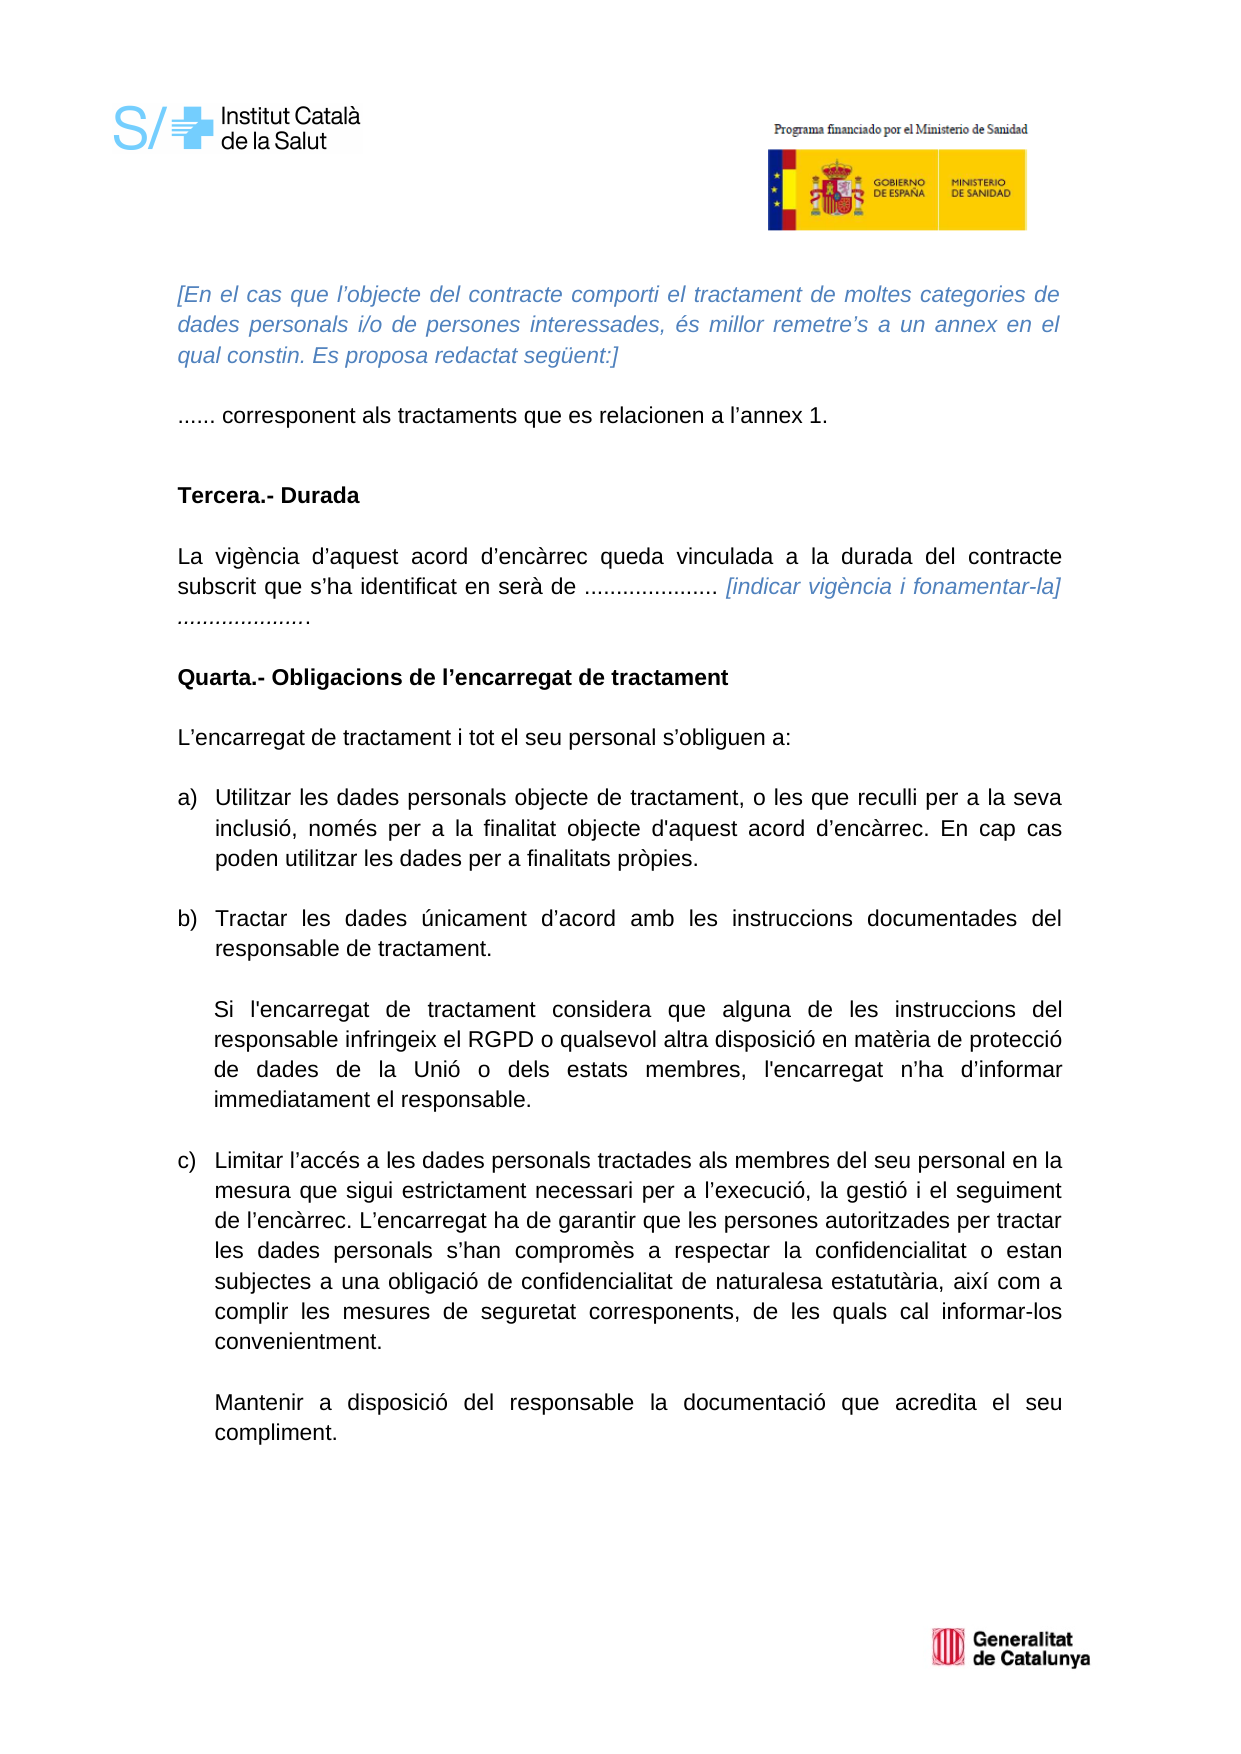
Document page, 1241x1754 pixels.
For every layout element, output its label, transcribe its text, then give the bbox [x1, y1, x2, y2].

list Utilitzar les dades personals objecte de tractament, o les que reculli per a la seva inclusió, només per a la finalitat objecte d'aquest acord d’encàrrec. En cap cas poden utilitzar les dades per a finalitats pròpies. [177, 784, 1063, 871]
text Tercera.- Durada [177, 482, 1063, 509]
list Mantenir a disposició del responsable la documentació que acredita el seu compliment. [214, 1388, 1063, 1445]
text La vigència d’aquest acord d’encàrrec queda vinculada a la durada del contracte subscrit que s’ha identificat en serà de ..................... [indicar vigència i fonamentar-la] ..................... [177, 543, 1063, 629]
picture [744, 100, 1046, 243]
picture [112, 103, 363, 154]
text Si l'encarregat de tractament considera que alguna de les instruccions del responsable infringeix el RGPD o qualsevol altra disposició en matèria de protecció de dades de la Unió o dels estats membres, l'encarregat n’ha d’informar immediatament el responsable. [213, 996, 1063, 1113]
text [En el cas que l’objecte del contracte comporti el tractament de moltes categories de dades personals i/o de persones interessades, és millor remetre’s a un annex en el qual constin. Es proposa redactat següent:] [177, 281, 1063, 368]
list Tractar les dades únicament d’acord amb les instruccions documentades del responsable de tractament. [177, 905, 1063, 962]
list Limitar l’accés a les dades personals tractades als membres del seu personal en la mesura que sigui estrictament necessari per a l’execució, la gestió i el seguiment de l’encàrrec. L’encarregat ha de garantir que les persones autoritzades per tractar les dades personals s’han compromès a respectar la confidencialitat o estan subjectes a una obligació de confidencialitat de naturalesa estatutària, així com a complir les mesures de seguretat corresponents, de les quals cal informar-los convenientment. [177, 1147, 1063, 1354]
text L’encarregat de tractament i tot el seu personal s’obliguen a: [177, 724, 1063, 750]
picture [893, 1621, 1129, 1674]
text Quarta.- Obligacions de l’encarregat de tractament [177, 663, 1063, 690]
text ...... corresponent als tractaments que es relacionen a l’annex 1. [177, 402, 1063, 428]
